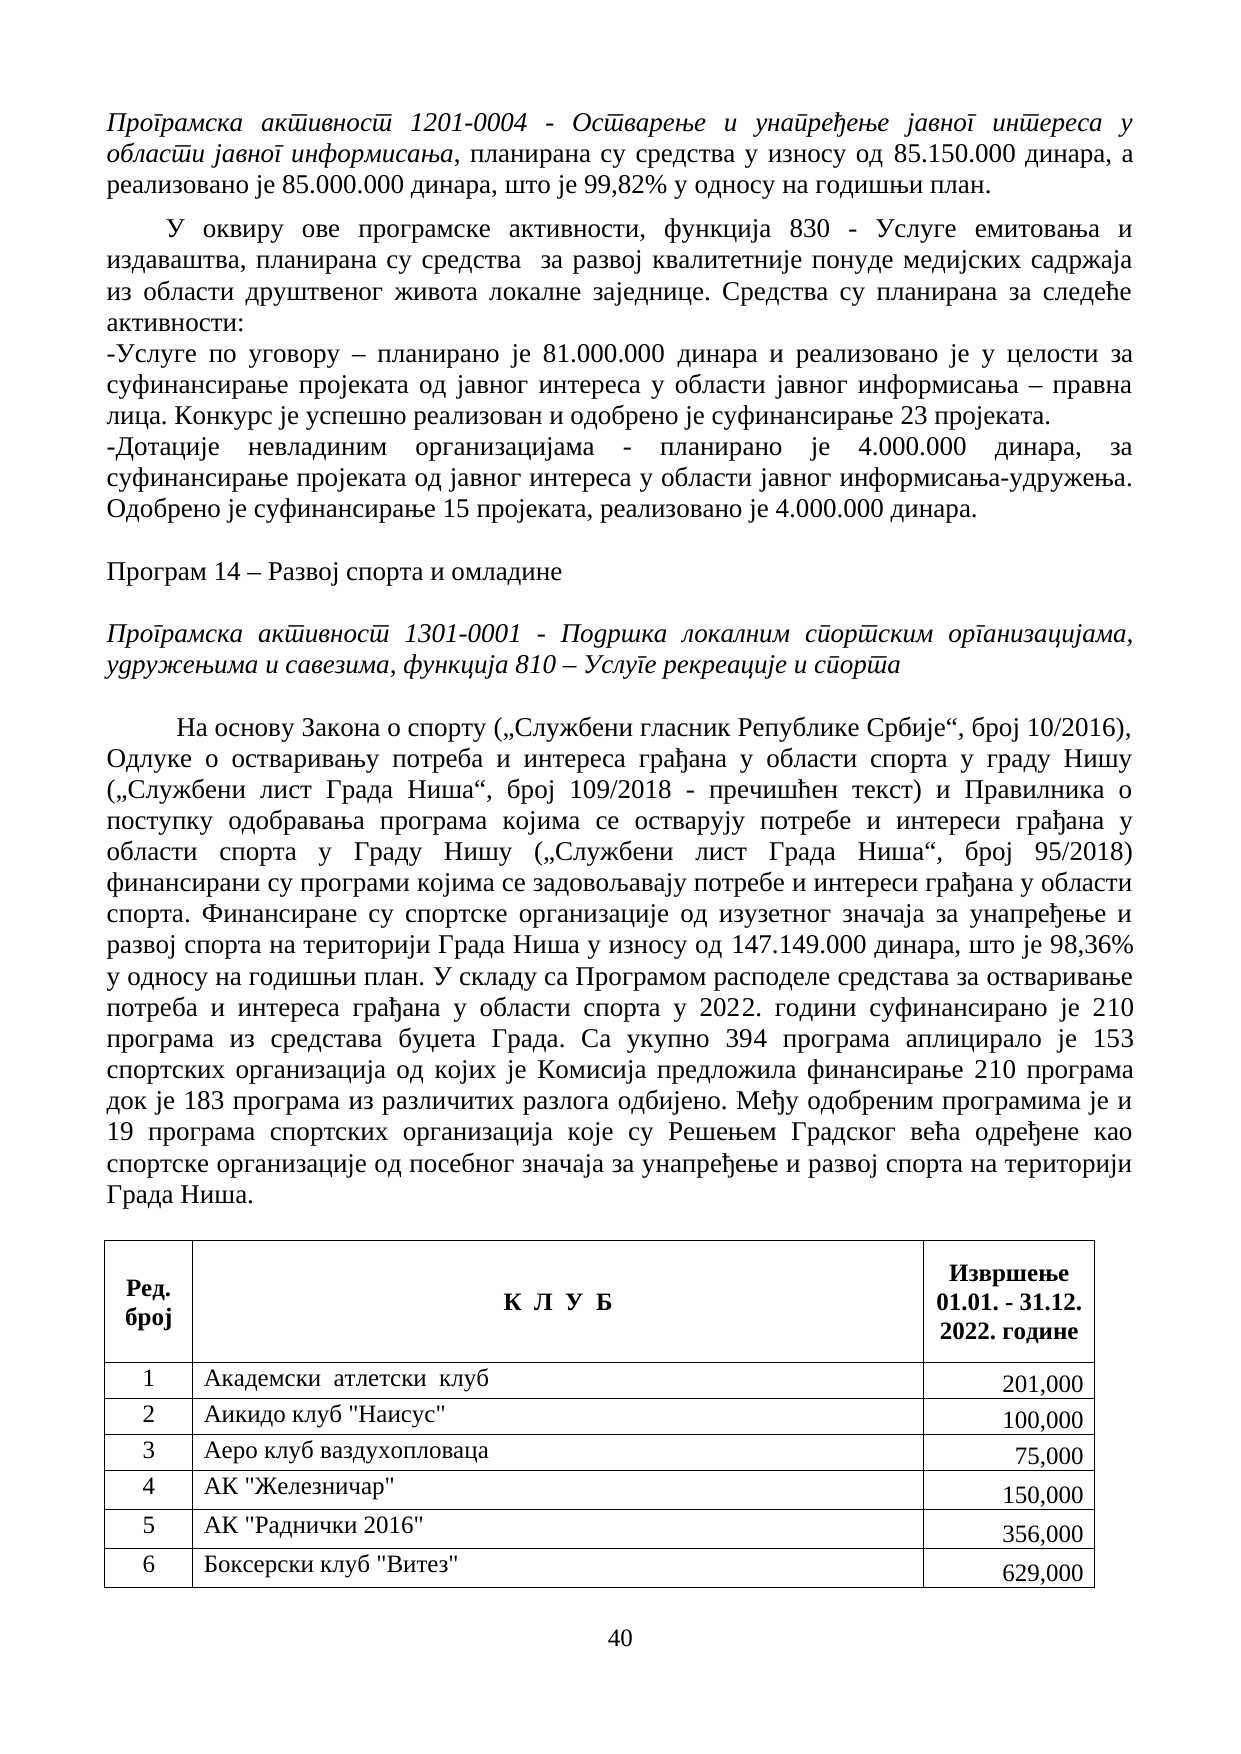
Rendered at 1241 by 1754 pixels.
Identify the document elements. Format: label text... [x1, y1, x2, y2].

text На основу Закона о спорту („Службени гласник Републике Србије“, број 10/2016), Одлуке о остваривању потреба и интереса грађана у области спорта у граду Нишу („Службени лист Града Ниша“, број 109/2018 - пречишћен текст) и Правилника о поступку одобравања програма којима се остварују потребе и интереси грађана у области спорта у Граду Нишу („Службени лист Града Ниша“, број 95/2018) финансирани су програми којима се задовољавају потребе и интереси грађана у области спорта. Финансиране су спортске организације од изузетног значаја за унапређење и развој спорта на територији Града Ниша у износу од 147.149.000 динара, што је 98,36% у односу на годишњи план. У складу са Програмом расподеле средстава за остваривање потреба и интереса грађана у области спорта у 2022. години суфинансирано је 210 програма из средстава буџета Града. Са укупно 394 програма аплицирало је 153 спортских организација од којих је Комисија предложила финансирање 210 програма док је 183 програма из различитих разлога одбијено. Међу одобреним програмима је и 19 програма спортских организација које су Решењем Градског већа одређене као спортске организације од посебног значаја за унапређење и развој спорта на територији Града Ниша. [106, 711, 1134, 1209]
table_cell 4 [105, 1471, 192, 1509]
table_cell 75,000 [924, 1435, 1094, 1470]
table_header Ред. број [105, 1241, 192, 1362]
text -Дотације невладиним организацијама - планирано је 4.000.000 динара, за суфинансирање пројеката од јавног интереса у области јавног информисања-удружења. Одобрено је суфинансирање 15 пројеката, реализовано је 4.000.000 динара. [106, 430, 1134, 524]
table_cell 150,000 [924, 1471, 1094, 1509]
table_cell 6 [105, 1549, 192, 1587]
text -Услуге по уговору – планирано је 81.000.000 динара и реализовано је у целости за суфинансирање пројеката од јавног интереса у области јавног информисања – правна лица. Конкурс је успешно реализован и одобрено је суфинансирање 23 пројеката. [106, 337, 1134, 430]
table_cell 5 [105, 1510, 192, 1548]
table_cell Аеро клуб ваздухопловаца [193, 1435, 923, 1470]
table_cell 3 [105, 1435, 192, 1470]
text У оквиру ове програмске активности, функција 830 - Услуге емитовања и издаваштва, планирана су средства за развој квалитетније понуде медијских садржаја из области друштвеног живота локалне заједнице. Средства су планирана за следеће активности: [106, 212, 1134, 337]
table_header Извршење 01.01. - 31.12. 2022. године [924, 1241, 1094, 1362]
table_cell Академски атлетски клуб [193, 1363, 923, 1398]
table_cell АК "Раднички 2016" [193, 1510, 923, 1548]
table_cell Аикидо клуб "Наисус" [193, 1399, 923, 1434]
table_cell 356,000 [924, 1510, 1094, 1548]
table_cell 201,000 [924, 1363, 1094, 1398]
table_cell Боксерски клуб "Витез" [193, 1549, 923, 1587]
table_cell 1 [105, 1363, 192, 1398]
text Програмска активност 1201-0004 - Остварење и унапређење јавног интереса у области јавног информисања, планирана су средства у износу од 85.150.000 динара, а реализовано је 85.000.000 динара, што је 99,82% у односу на годишњи план. [106, 106, 1134, 200]
table_cell 2 [105, 1399, 192, 1434]
text Програм 14 – Развој спорта и омладине [106, 555, 1134, 586]
table_header К Л У Б [193, 1241, 923, 1362]
table_cell АК "Железничар" [193, 1471, 923, 1509]
table_cell 100,000 [924, 1399, 1094, 1434]
text Програмска активност 1301-0001 - Подршка локалним спортским организацијама, удружењима и савезима, функција 810 – Услуге рекреације и спорта [106, 617, 1134, 679]
table_cell 629,000 [924, 1549, 1094, 1587]
